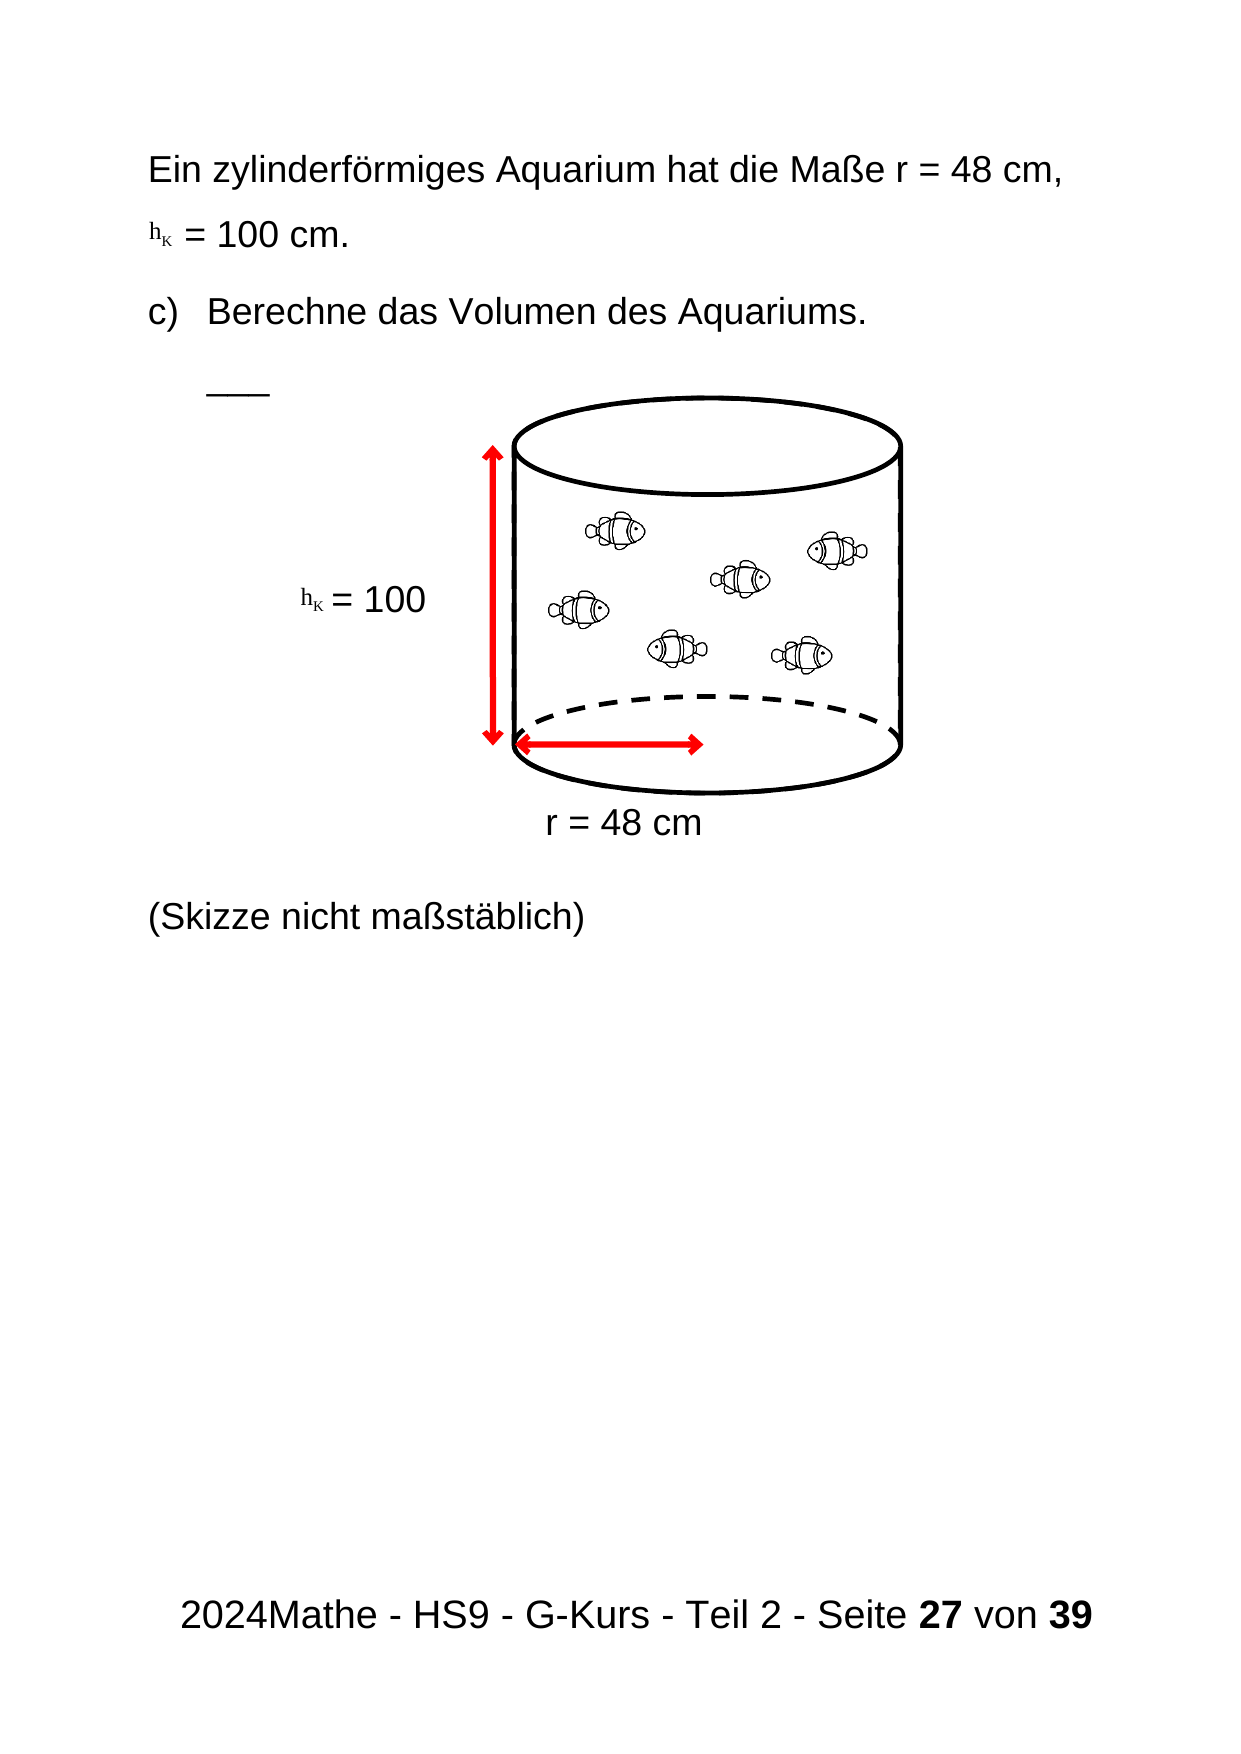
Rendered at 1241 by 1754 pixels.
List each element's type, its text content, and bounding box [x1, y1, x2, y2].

picture [580, 495, 650, 566]
picture [642, 544, 775, 684]
picture [543, 574, 614, 645]
text Ein zylinderförmiges Aquarium hat die Maße r = 48 cm, = 100 cm. [148, 148, 1093, 255]
picture [766, 620, 837, 690]
picture [802, 515, 872, 586]
list c) Berechne das Volumen des Aquariums. ___ [148, 289, 1093, 397]
text (Skizze nicht maßstäblich) [148, 894, 1093, 938]
